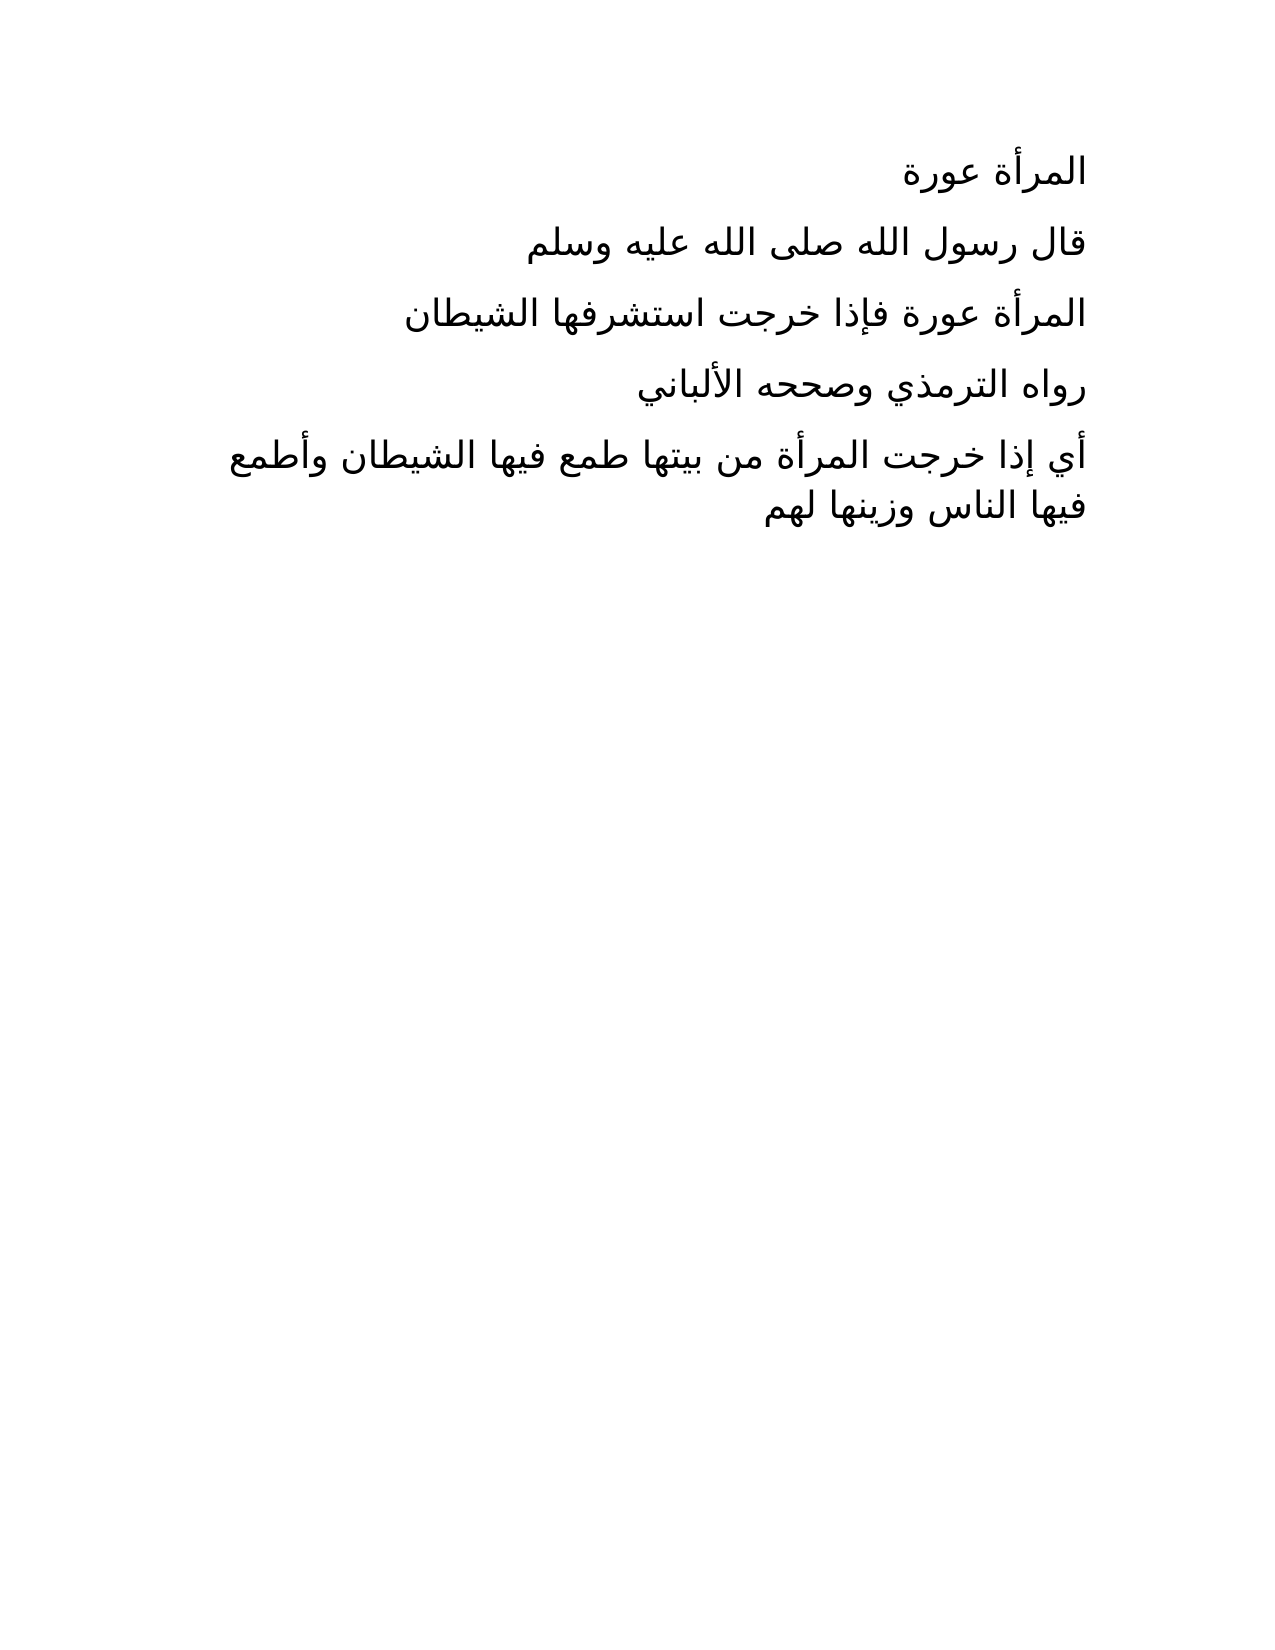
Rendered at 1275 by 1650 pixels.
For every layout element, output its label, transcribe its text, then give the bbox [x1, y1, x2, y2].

text المرأة عورة فإذا خرجت استشرفها الشيطان [187, 292, 1087, 336]
text المرأة عورة [187, 150, 1087, 194]
text رواه الترمذي وصححه الألباني [187, 363, 1087, 406]
text قال رسول الله صلى الله عليه وسلم [187, 221, 1087, 264]
text أي إذا خرجت المرأة من بيتها طمع فيها الشيطان وأطمع فيها الناس وزينها لهم [187, 434, 1087, 527]
